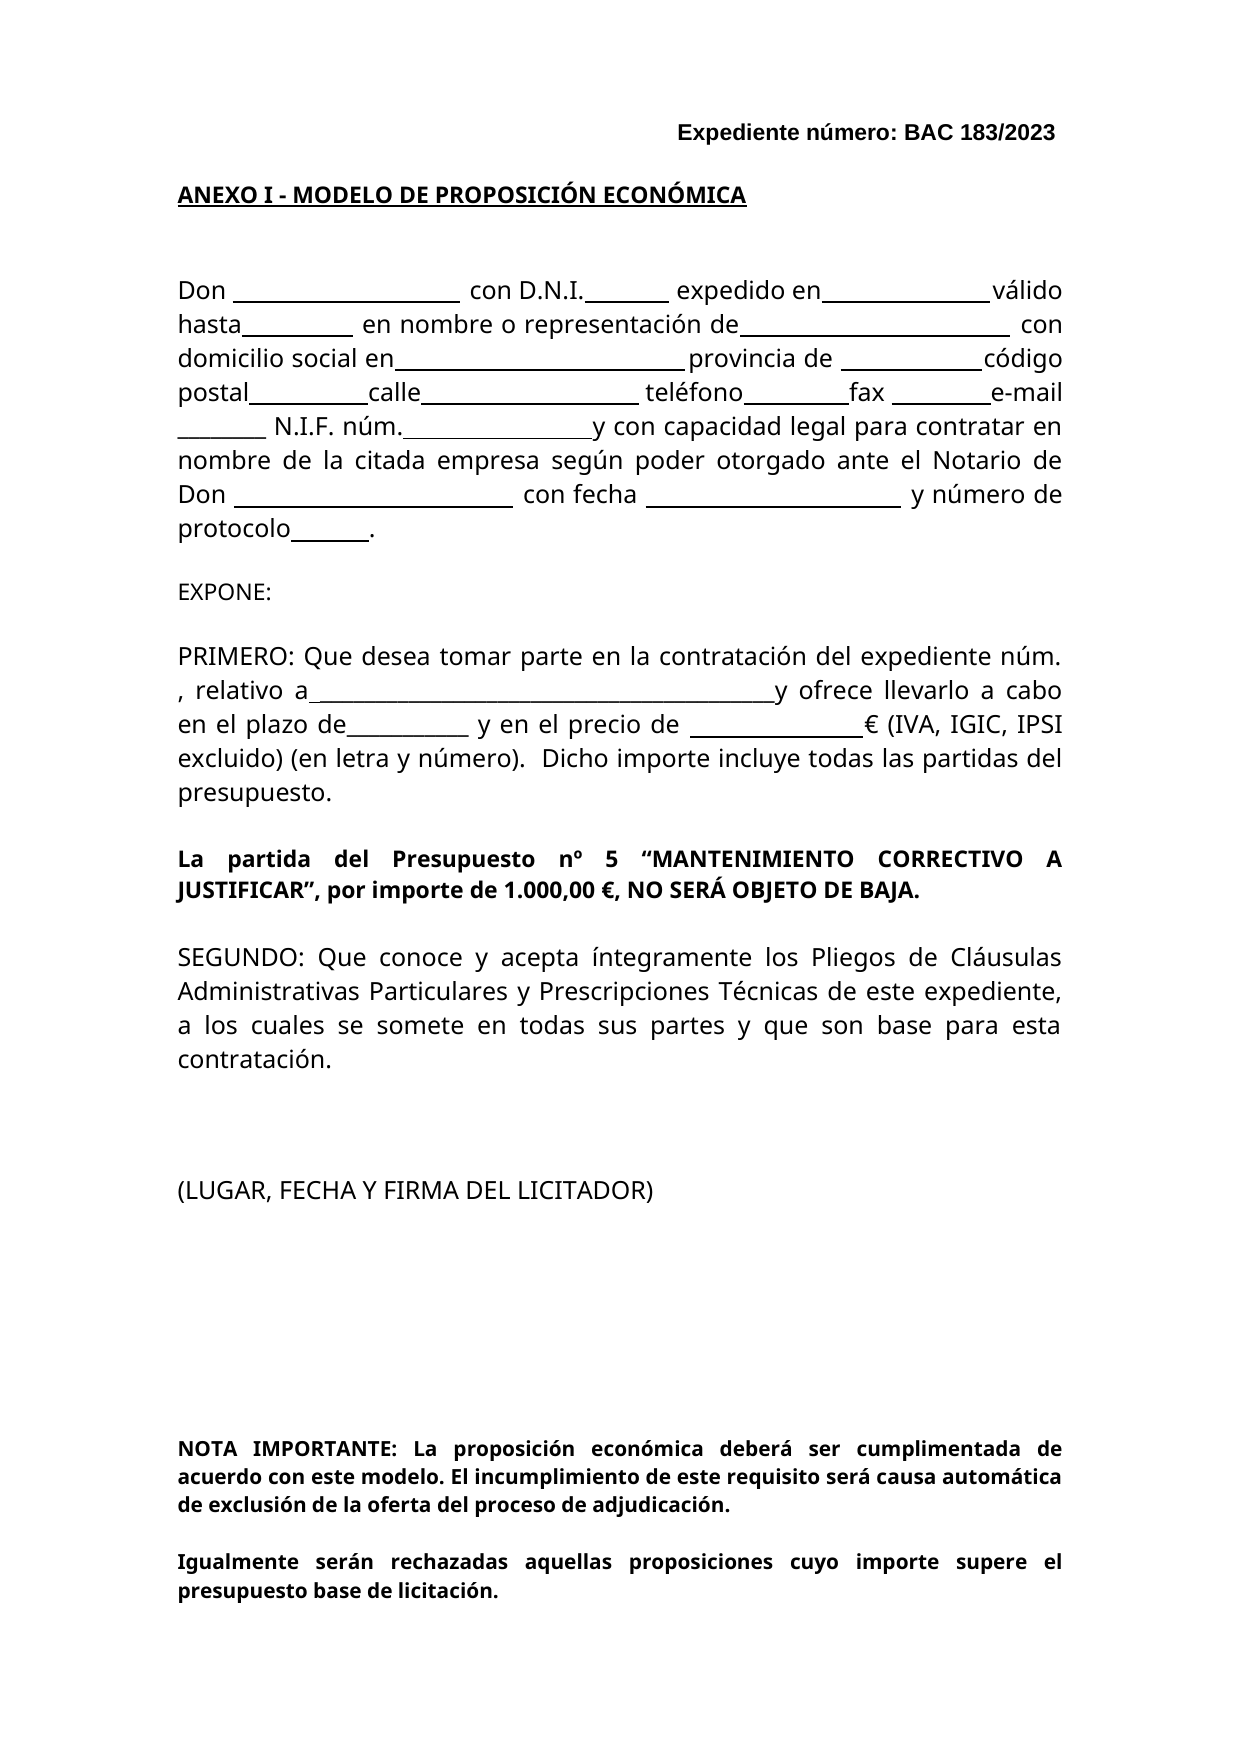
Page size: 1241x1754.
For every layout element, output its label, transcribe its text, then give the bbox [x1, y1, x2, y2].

text EXPONE: [177, 576, 1063, 607]
text Don con D.N.I. expedido en válido hasta en nombre o representación de con domicilio social en provincia de código postal calle teléfono fax e-mail ________ N.I.F. núm. y con capacidad legal para contratar en nombre de la citada empresa según poder otorgado ante el Notario de Don con fecha y número de protocolo . [177, 272, 1063, 545]
text SEGUNDO: Que conoce y acepta íntegramente los Pliegos de Cláusulas Administrativas Particulares y Prescripciones Técnicas de este expediente, a los cuales se somete en todas sus partes y que son base para esta contratación. [177, 940, 1063, 1076]
text NOTA IMPORTANTE: La proposición económica deberá ser cumplimentada de acuerdo con este modelo. El incumplimiento de este requisito será causa automática de exclusión de la oferta del proceso de adjudicación. [177, 1434, 1063, 1519]
text Igualmente serán rechazadas aquellas proposiciones cuyo importe supere el presupuesto base de licitación. [177, 1547, 1063, 1604]
text La partida del Presupuesto nº 5 “MANTENIMIENTO CORRECTIVO A JUSTIFICAR”, por importe de 1.000,00 €, NO SERÁ OBJETO DE BAJA. [177, 843, 1063, 906]
text PRIMERO: Que desea tomar parte en la contratación del expediente núm. , relativo a _________________________________________y ofrece llevarlo a cabo en el plazo de___________ y en el precio de € (IVA, IGIC, IPSI excluido) (en letra y número). Dicho importe incluye todas las partidas del presupuesto. [177, 639, 1063, 809]
text (LUGAR, FECHA Y FIRMA DEL LICITADOR) [177, 1172, 1063, 1207]
text ANEXO I - MODELO DE PROPOSICIÓN ECONÓMICA [177, 179, 1075, 210]
